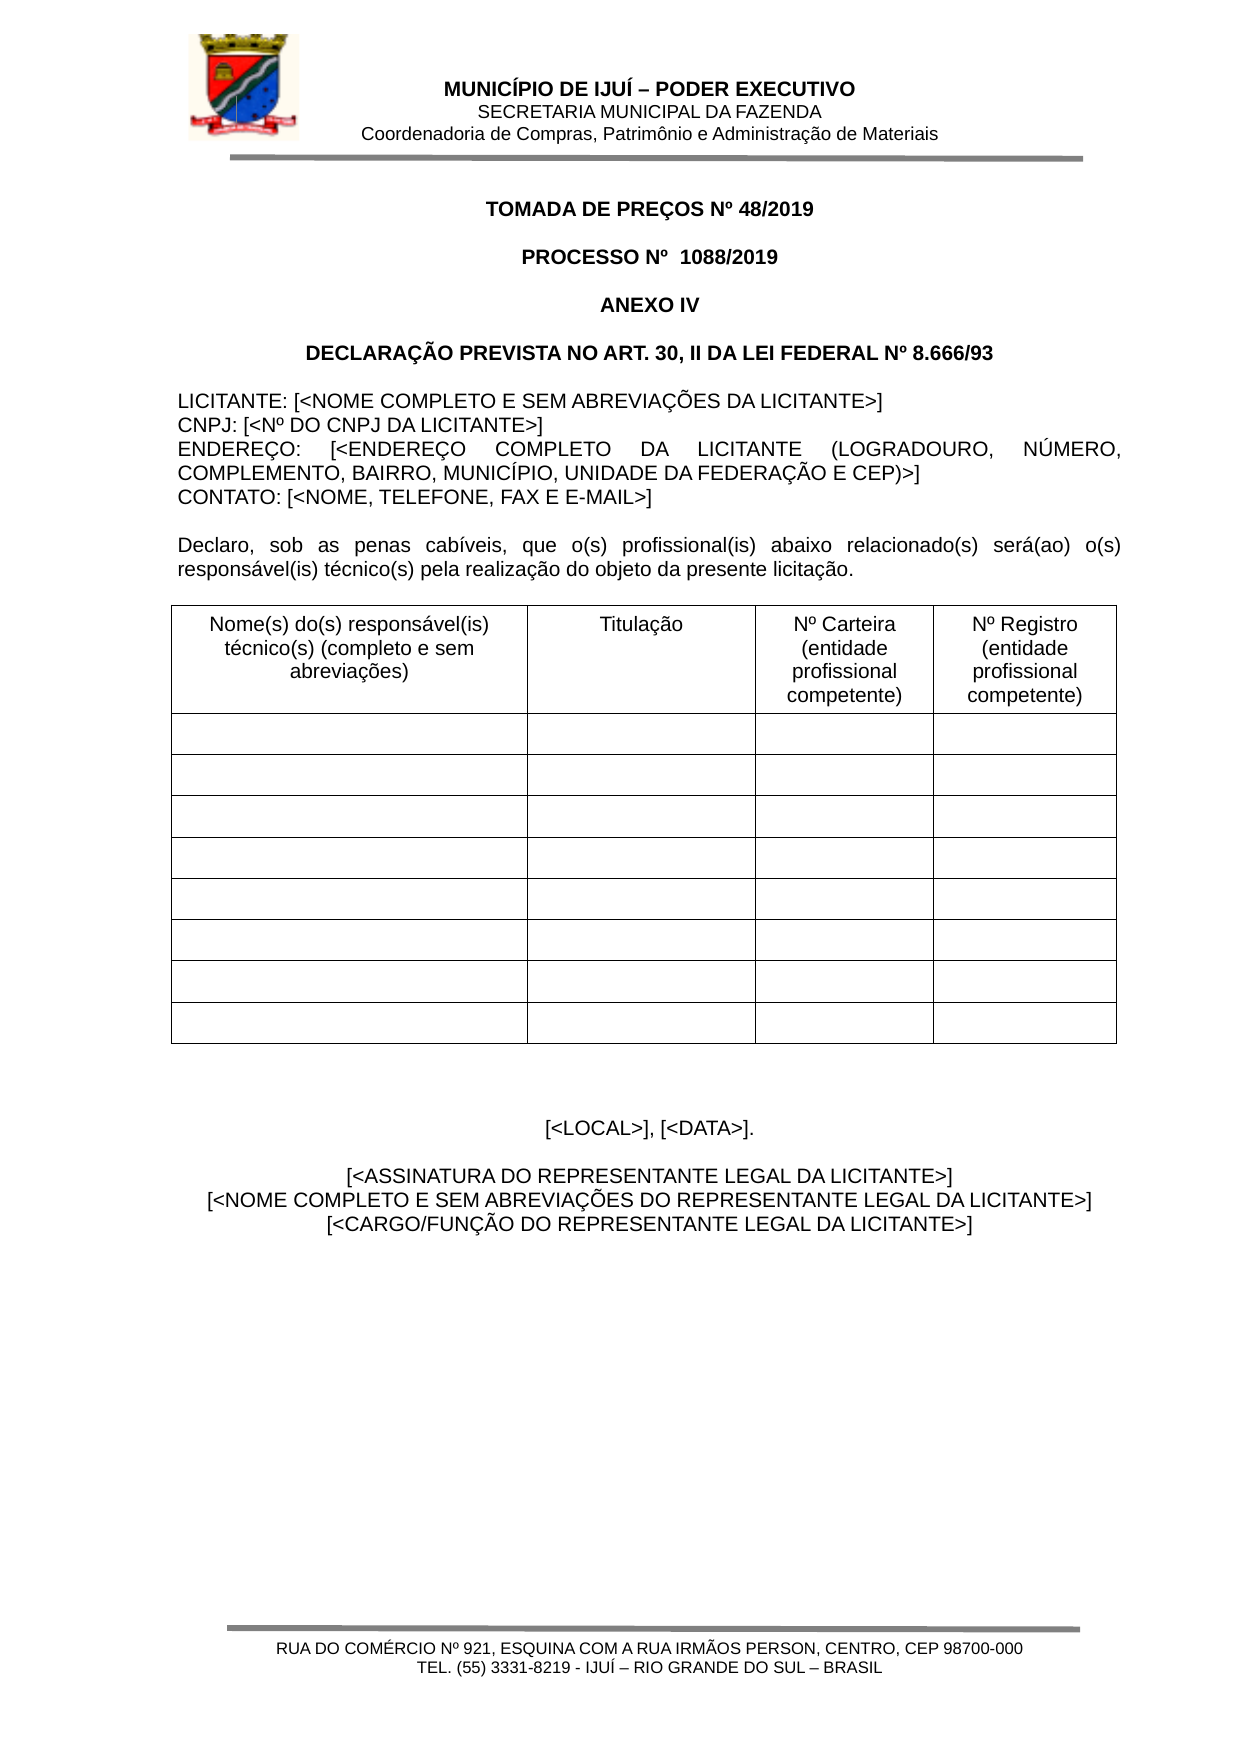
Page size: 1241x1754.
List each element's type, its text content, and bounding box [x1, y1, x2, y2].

table_header Titulação [528, 606, 755, 713]
table_cell [934, 1003, 1116, 1043]
picture [187, 34, 300, 143]
text CONTATO: [<NOME, TELEFONE, FAX E E-MAIL>] [177, 485, 1122, 509]
table_cell [756, 755, 933, 795]
text [<CARGO/FUNÇÃO DO REPRESENTANTE LEGAL DA LICITANTE>] [177, 1212, 1122, 1236]
table_cell [172, 1003, 527, 1043]
table_cell [756, 838, 933, 878]
table_cell [756, 1003, 933, 1043]
text PROCESSO Nº 1088/2019 [177, 245, 1122, 269]
table_cell [934, 961, 1116, 1002]
table_cell [756, 796, 933, 837]
table_cell [756, 714, 933, 754]
table_cell [528, 838, 755, 878]
text ENDEREÇO: [<ENDEREÇO COMPLETO DA LICITANTE (LOGRADOURO, NÚMERO, COMPLEMENTO, BAIRRO, MUNICÍPIO, UNIDADE DA FEDERAÇÃO E CEP)>] [177, 437, 1122, 485]
table_cell [934, 755, 1116, 795]
text TOMADA DE PREÇOS Nº 48/2019 [177, 197, 1122, 221]
table_header Nome(s) do(s) responsável(is) técnico(s) (completo e sem abreviações) [172, 606, 527, 713]
table_cell [172, 838, 527, 878]
table_cell [172, 714, 527, 754]
table_header Nº Carteira (entidade profissional competente) [756, 606, 933, 713]
table_cell [528, 879, 755, 919]
table_cell [172, 920, 527, 960]
text Declaro, sob as penas cabíveis, que o(s) profissional(is) abaixo relacionado(s) será(ao) o(s) responsável(is) técnico(s) pela realização do objeto da presente licitação. [177, 533, 1122, 581]
table_cell [934, 879, 1116, 919]
table_cell [528, 920, 755, 960]
table_cell [934, 796, 1116, 837]
text CNPJ: [<Nº DO CNPJ DA LICITANTE>] [177, 413, 1122, 437]
table_cell [528, 755, 755, 795]
table_cell [934, 714, 1116, 754]
table_cell [528, 796, 755, 837]
table_cell [756, 961, 933, 1002]
table_cell [934, 838, 1116, 878]
table_cell [172, 755, 527, 795]
table_cell [172, 879, 527, 919]
table_cell [172, 961, 527, 1002]
text ANEXO IV [177, 293, 1122, 317]
text [<LOCAL>], [<DATA>]. [177, 1116, 1122, 1140]
table_cell [756, 879, 933, 919]
text [<ASSINATURA DO REPRESENTANTE LEGAL DA LICITANTE>] [177, 1164, 1122, 1188]
table_cell [172, 796, 527, 837]
text DECLARAÇÃO PREVISTA NO ART. 30, II DA LEI FEDERAL Nº 8.666/93 [177, 341, 1122, 365]
text LICITANTE: [<NOME COMPLETO E SEM ABREVIAÇÕES DA LICITANTE>] [177, 389, 1122, 413]
table_cell [934, 920, 1116, 960]
table_cell [528, 961, 755, 1002]
table_cell [756, 920, 933, 960]
table_cell [528, 1003, 755, 1043]
table_header Nº Registro (entidade profissional competente) [934, 606, 1116, 713]
text [<NOME COMPLETO E SEM ABREVIAÇÕES DO REPRESENTANTE LEGAL DA LICITANTE>] [177, 1188, 1122, 1212]
table_cell [528, 714, 755, 754]
